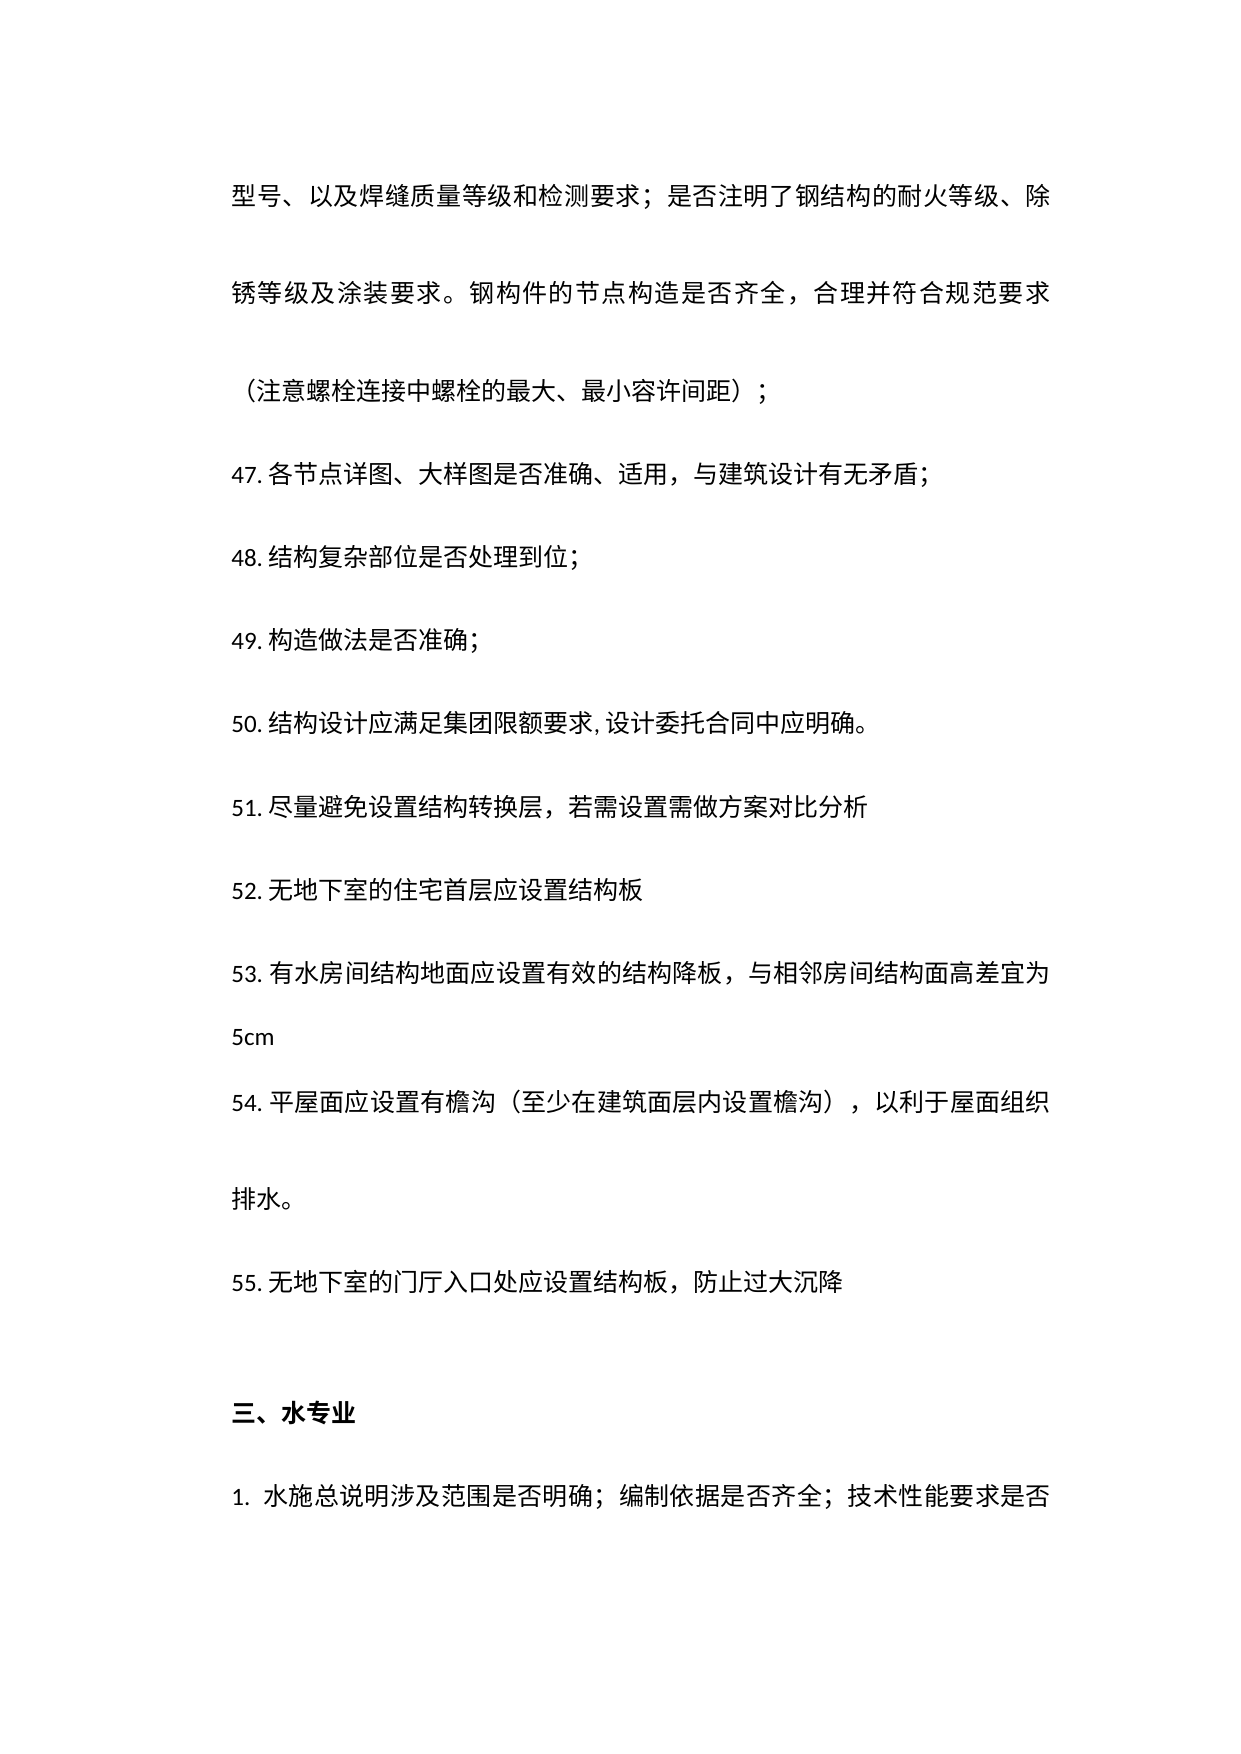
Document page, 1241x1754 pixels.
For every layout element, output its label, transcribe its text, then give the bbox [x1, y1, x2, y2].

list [231, 1462, 1053, 1527]
list 47. 各节点详图、大样图是否准确、适用，与建筑设计有无矛盾； [187, 440, 1053, 505]
list 三、水专业 [231, 1379, 1053, 1444]
list 49. 构造做法是否准确； [231, 606, 1053, 671]
list 54. 平屋面应设置有檐沟（至少在建筑面层内设置檐沟），以利于屋面组织排水。 [231, 1068, 1053, 1230]
list 48. 结构复杂部位是否处理到位； [187, 523, 1053, 588]
list 50. 结构设计应满足集团限额要求, 设计委托合同中应明确。 [187, 689, 1053, 754]
list 55. 无地下室的门厅入口处应设置结构板，防止过大沉降 [231, 1248, 1053, 1313]
list 53. 有水房间结构地面应设置有效的结构降板，与相邻房间结构面高差宜为 5cm [231, 939, 1053, 1053]
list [231, 162, 1053, 422]
list 52. 无地下室的住宅首层应设置结构板 [187, 856, 1053, 921]
list 51. 尽量避免设置结构转换层，若需设置需做方案对比分析 [187, 773, 1053, 838]
